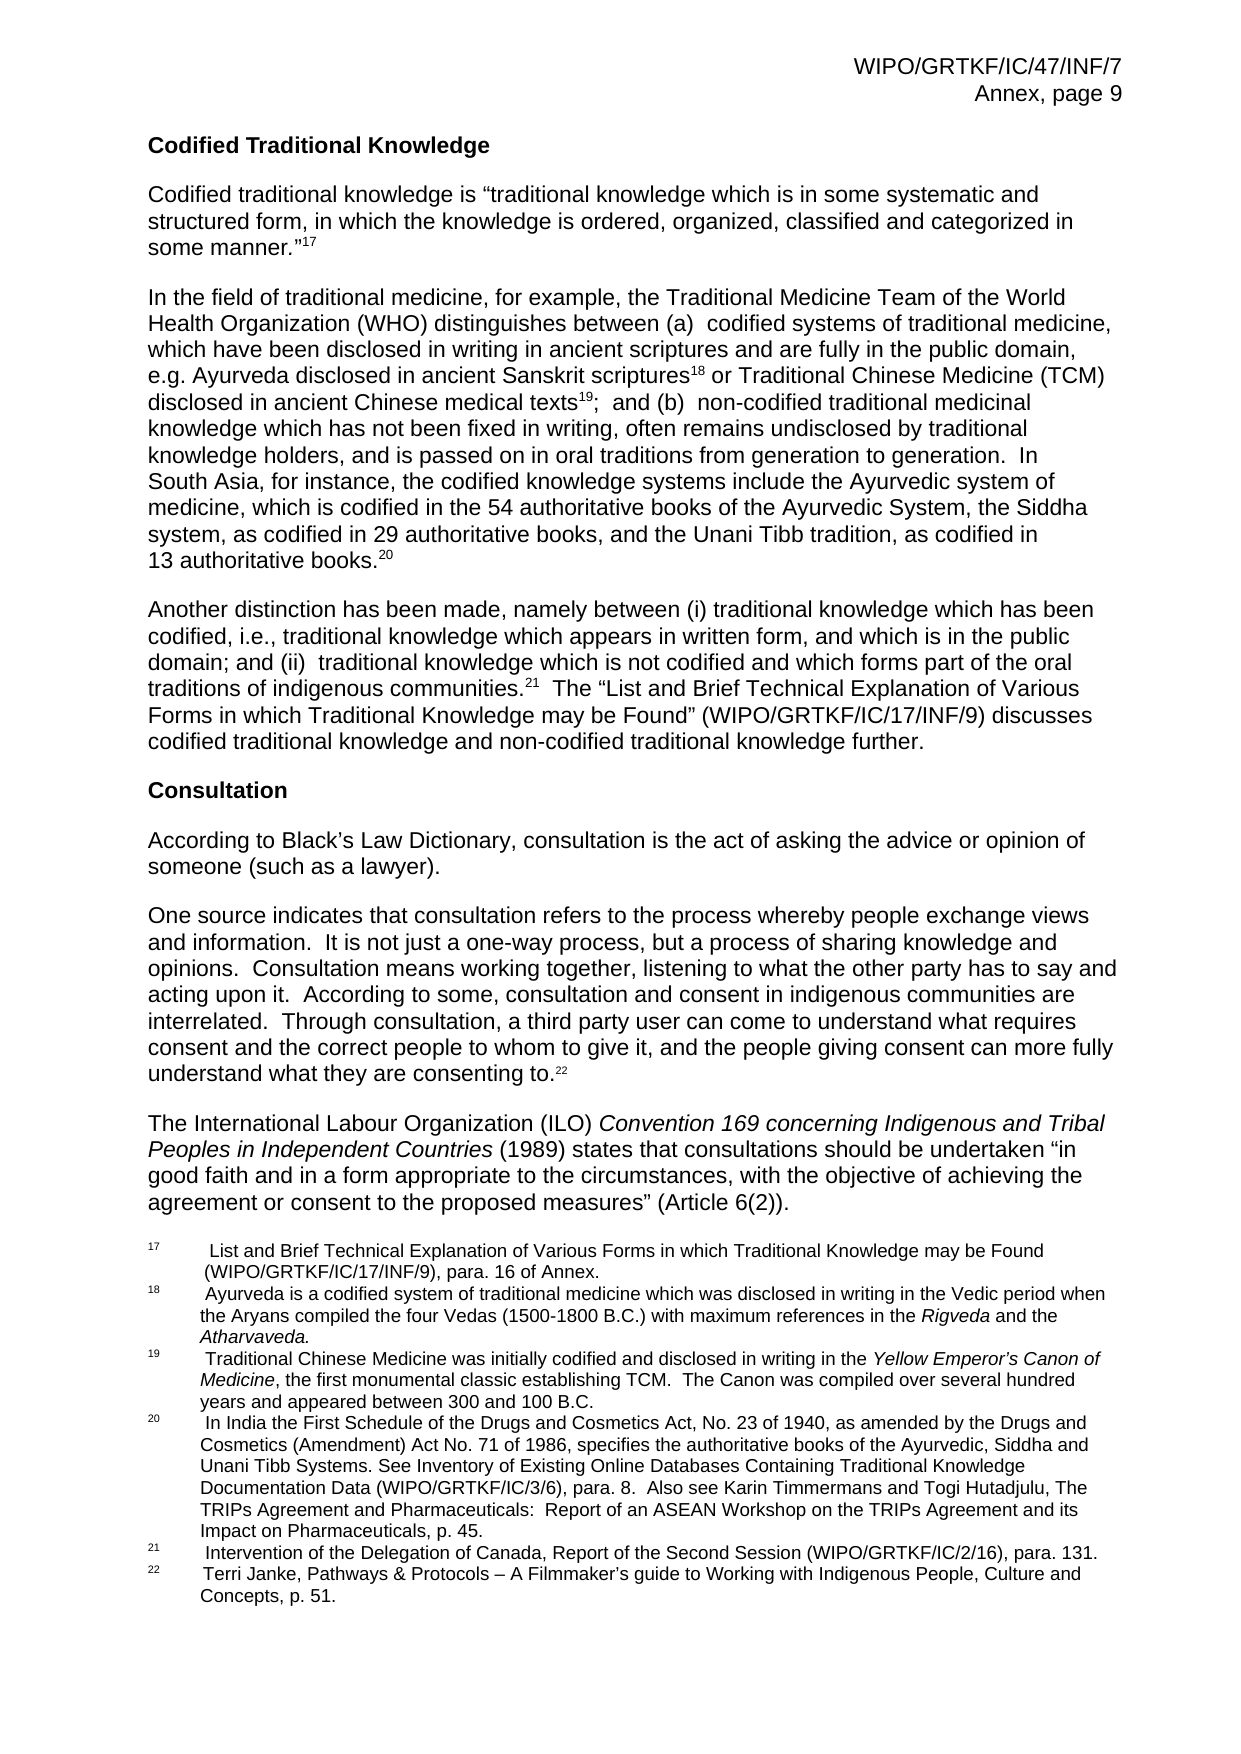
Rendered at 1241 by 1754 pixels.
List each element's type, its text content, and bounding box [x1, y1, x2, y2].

text Another distinction has been made, namely between (i) traditional knowledge which has been codified, i.e., traditional knowledge which appears in written form, and which is in the public domain; and (ii) traditional knowledge which is not codified and which forms part of the oral traditions of indigenous communities. The “List and Brief Technical Explanation of Various Forms in which Traditional Knowledge may be Found” (WIPO/GRTKF/IC/17/INF/9) discusses codified traditional knowledge and non-codified traditional knowledge further. [148, 596, 1122, 754]
text One source indicates that consultation refers to the process whereby people exchange views and information. It is not just a one-way process, but a process of sharing knowledge and opinions. Consultation means working together, listening to what the other party has to say and acting upon it. According to some, consultation and consent in indigenous communities are interrelated. Through consultation, a third party user can come to understand what requires consent and the correct people to whom to give it, and the people giving consent can more fully understand what they are consenting to. [148, 902, 1122, 1087]
text The International Labour Organization (ILO) Convention 169 concerning Indigenous and Tribal Peoples in Independent Countries (1989) states that consultations should be undertaken “in good faith and in a form appropriate to the circumstances, with the objective of achieving the agreement or consent to the proposed measures” (Article 6(2)). [148, 1109, 1122, 1215]
text Codified traditional knowledge is “traditional knowledge which is in some systematic and structured form, in which the knowledge is ordered, organized, classified and categorized in some manner.” [148, 181, 1122, 261]
subtitle Consultation [148, 777, 1122, 804]
subtitle Codified Traditional Knowledge [148, 132, 1122, 158]
text According to Black’s Law Dictionary, consultation is the act of asking the advice or opinion of someone (such as a lawyer). [148, 827, 1122, 879]
text In the field of traditional medicine, for example, the Traditional Medicine Team of the World Health Organization (WHO) distinguishes between (a) codified systems of traditional medicine, which have been disclosed in writing in ancient scriptures and are fully in the public domain, e.g. Ayurveda disclosed in ancient Sanskrit scriptures or Traditional Chinese Medicine (TCM) disclosed in ancient Chinese medical texts; and (b) non-codified traditional medicinal knowledge which has not been fixed in writing, often remains undisclosed by traditional knowledge holders, and is passed on in oral traditions from generation to generation. In South Asia, for instance, the codified knowledge systems include the Ayurvedic system of medicine, which is codified in the 54 authoritative books of the Ayurvedic System, the Siddha system, as codified in 29 authoritative books, and the Unani Tibb tradition, as codified in 13 authoritative books. [148, 283, 1122, 573]
